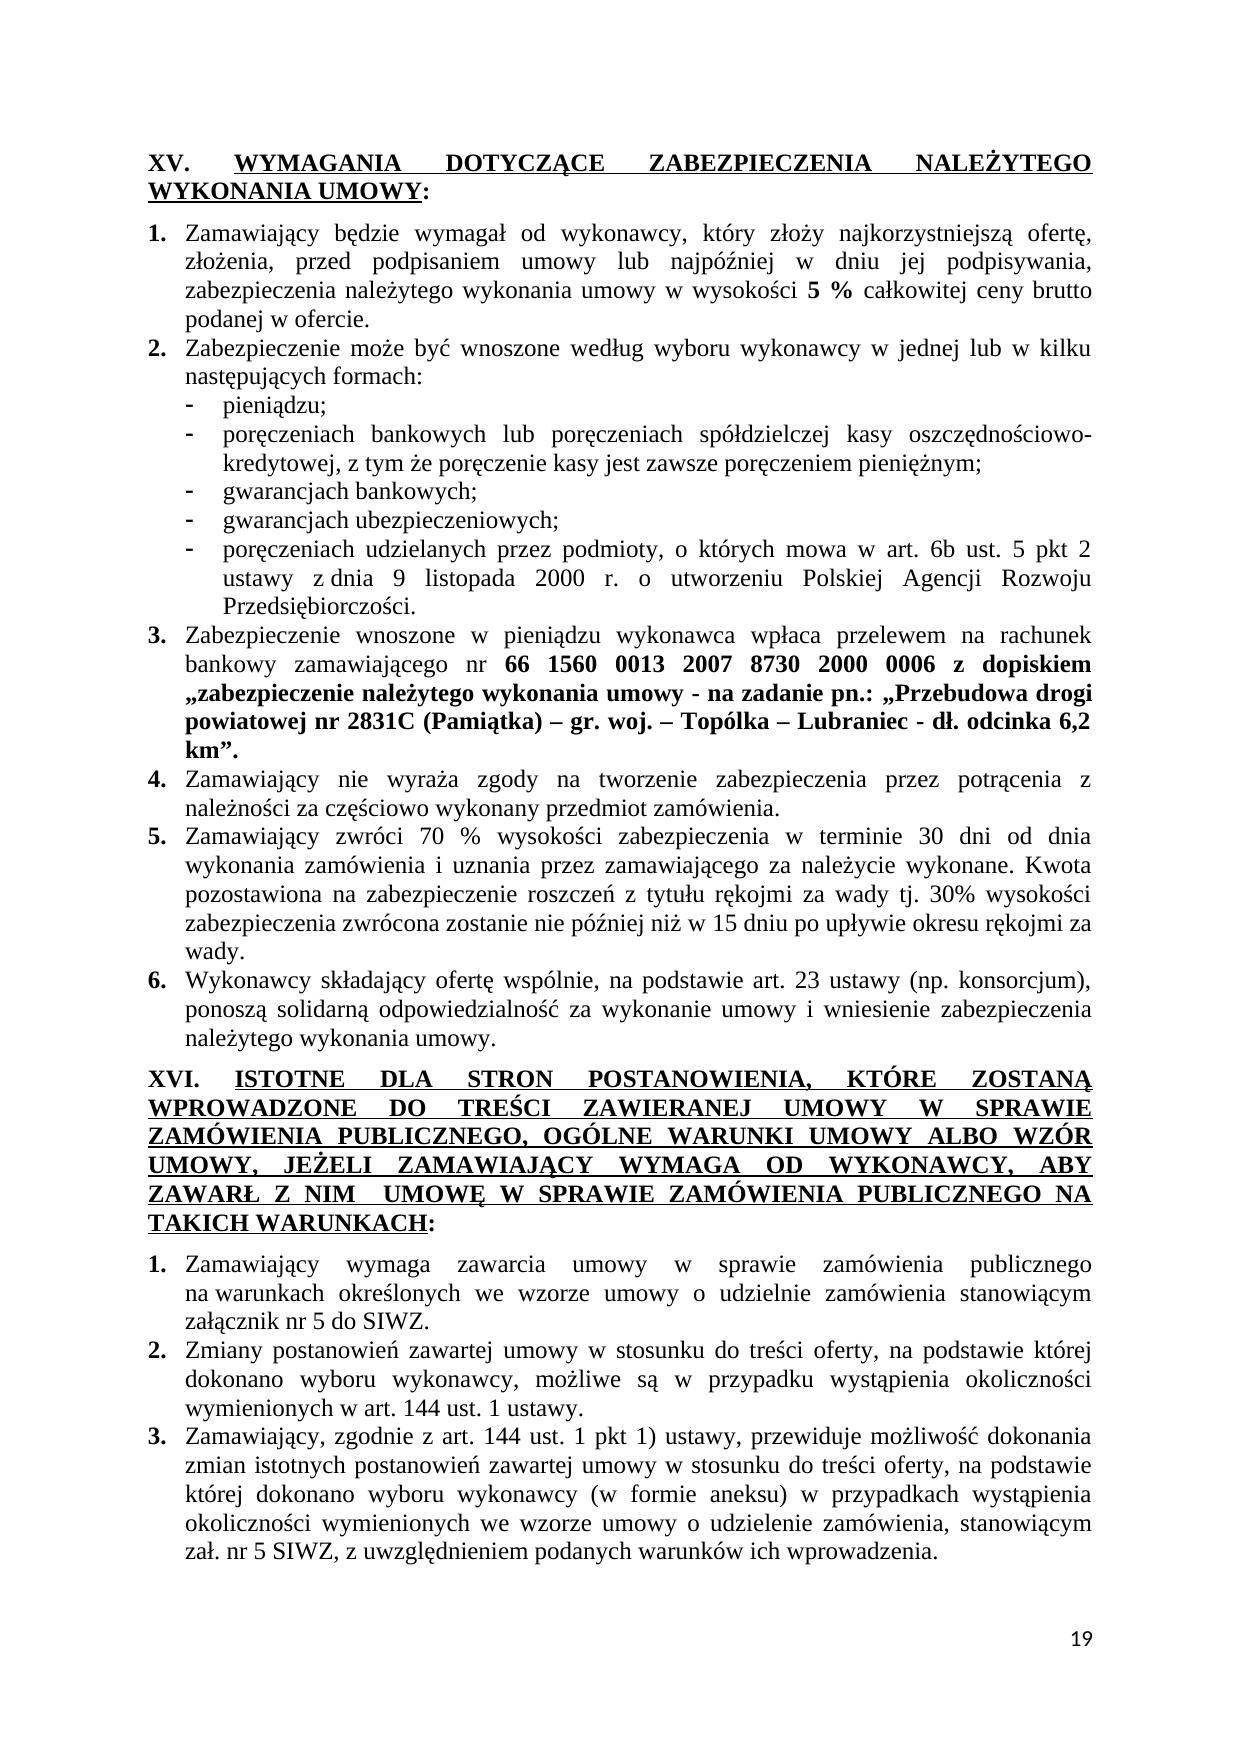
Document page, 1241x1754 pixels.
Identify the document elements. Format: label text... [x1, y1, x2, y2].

list gwarancjach bankowych; [185, 476, 1093, 505]
text XV. WYMAGANIA DOTYCZĄCE ZABEZPIECZENIA NALEŻYTEGO WYKONANIA UMOWY: [148, 148, 1093, 205]
list Wykonawcy składający ofertę wspólnie, na podstawie art. 23 ustawy (np. konsorcjum), ponoszą solidarną odpowiedzialność za wykonanie umowy i wniesienie zabezpieczenia należytego wykonania umowy. [148, 965, 1093, 1051]
list Zmiany postanowień zawartej umowy w stosunku do treści oferty, na podstawie której dokonano wyboru wykonawcy, możliwe są w przypadku wystąpienia okoliczności wymienionych w art. 144 ust. 1 ustawy. [148, 1335, 1093, 1421]
list Zabezpieczenie wnoszone w pieniądzu wykonawca wpłaca przelewem na rachunek bankowy zamawiającego nr 66 1560 0013 2007 8730 2000 0006 z dopiskiem „zabezpieczenie należytego wykonania umowy - na zadanie pn.: „Przebudowa drogi powiatowej nr 2831C (Pamiątka) – gr. woj. – Topólka – Lubraniec - dł. odcinka 6,2 km”. [148, 620, 1093, 764]
list pieniądzu; [185, 390, 1093, 419]
list poręczeniach bankowych lub poręczeniach spółdzielczej kasy oszczędnościowo-kredytowej, z tym że poręczenie kasy jest zawsze poręczeniem pieniężnym; [185, 419, 1093, 476]
list Zamawiający wymaga zawarcia umowy w sprawie zamówienia publicznego na warunkach określonych we wzorze umowy o udzielnie zamówienia stanowiącym załącznik nr 5 do SIWZ. [148, 1249, 1093, 1335]
text XVI. ISTOTNE DLA STRON POSTANOWIENIA, KTÓRE ZOSTANĄ WPROWADZONE DO TREŚCI ZAWIERANEJ UMOWY W SPRAWIE ZAMÓWIENIA PUBLICZNEGO, OGÓLNE WARUNKI UMOWY ALBO WZÓR UMOWY, JEŻELI ZAMAWIAJĄCY WYMAGA OD WYKONAWCY, ABY ZAWARŁ Z NIM UMOWĘ W SPRAWIE ZAMÓWIENIA PUBLICZNEGO NA TAKICH WARUNKACH: [148, 1064, 1093, 1118]
text XVI. ISTOTNE DLA STRON POSTANOWIENIA, KTÓRE ZOSTANĄ WPROWADZONE DO TREŚCI ZAWIERANEJ UMOWY W SPRAWIE ZAMÓWIENIA PUBLICZNEGO, OGÓLNE WARUNKI UMOWY ALBO WZÓR UMOWY, JEŻELI ZAMAWIAJĄCY WYMAGA OD WYKONAWCY, ABY ZAWARŁ Z NIM UMOWĘ W SPRAWIE ZAMÓWIENIA PUBLICZNEGO NA TAKICH WARUNKACH: [148, 1205, 1093, 1236]
list Zamawiający będzie wymagał od wykonawcy, który złoży najkorzystniejszą ofertę, złożenia, przed podpisaniem umowy lub najpóźniej w dniu jej podpisywania, zabezpieczenia należytego wykonania umowy w wysokości 5 % całkowitej ceny brutto podanej w ofercie. [148, 218, 1093, 333]
list poręczeniach udzielanych przez podmioty, o których mowa w art. 6b ust. 5 pkt 2 ustawy z dnia 9 listopada 2000 r. o utworzeniu Polskiej Agencji Rozwoju Przedsiębiorczości. [185, 534, 1093, 620]
text XVI. ISTOTNE DLA STRON POSTANOWIENIA, KTÓRE ZOSTANĄ WPROWADZONE DO TREŚCI ZAWIERANEJ UMOWY W SPRAWIE ZAMÓWIENIA PUBLICZNEGO, OGÓLNE WARUNKI UMOWY ALBO WZÓR UMOWY, JEŻELI ZAMAWIAJĄCY WYMAGA OD WYKONAWCY, ABY ZAWARŁ Z NIM UMOWĘ W SPRAWIE ZAMÓWIENIA PUBLICZNEGO NA TAKICH WARUNKACH: [148, 1119, 1093, 1146]
text XVI. ISTOTNE DLA STRON POSTANOWIENIA, KTÓRE ZOSTANĄ WPROWADZONE DO TREŚCI ZAWIERANEJ UMOWY W SPRAWIE ZAMÓWIENIA PUBLICZNEGO, OGÓLNE WARUNKI UMOWY ALBO WZÓR UMOWY, JEŻELI ZAMAWIAJĄCY WYMAGA OD WYKONAWCY, ABY ZAWARŁ Z NIM UMOWĘ W SPRAWIE ZAMÓWIENIA PUBLICZNEGO NA TAKICH WARUNKACH: [148, 1148, 1093, 1175]
list Zamawiający zwróci 70 % wysokości zabezpieczenia w terminie 30 dni od dnia wykonania zamówienia i uznania przez zamawiającego za należycie wykonane. Kwota pozostawiona na zabezpieczenie roszczeń z tytułu rękojmi za wady tj. 30% wysokości zabezpieczenia zwrócona zostanie nie później niż w 15 dniu po upływie okresu rękojmi za wady. [148, 821, 1093, 965]
list Zamawiający nie wyraża zgody na tworzenie zabezpieczenia przez potrącenia z należności za częściowo wykonany przedmiot zamówienia. [148, 764, 1093, 821]
text XVI. ISTOTNE DLA STRON POSTANOWIENIA, KTÓRE ZOSTANĄ WPROWADZONE DO TREŚCI ZAWIERANEJ UMOWY W SPRAWIE ZAMÓWIENIA PUBLICZNEGO, OGÓLNE WARUNKI UMOWY ALBO WZÓR UMOWY, JEŻELI ZAMAWIAJĄCY WYMAGA OD WYKONAWCY, ABY ZAWARŁ Z NIM UMOWĘ W SPRAWIE ZAMÓWIENIA PUBLICZNEGO NA TAKICH WARUNKACH: [148, 1177, 1093, 1204]
list Zamawiający, zgodnie z art. 144 ust. 1 pkt 1) ustawy, przewiduje możliwość dokonania zmian istotnych postanowień zawartej umowy w stosunku do treści oferty, na podstawie której dokonano wyboru wykonawcy (w formie aneksu) w przypadkach wystąpienia okoliczności wymienionych we wzorze umowy o udzielenie zamówienia, stanowiącym zał. nr 5 SIWZ, z uwzględnieniem podanych warunków ich wprowadzenia. [148, 1421, 1093, 1565]
list Zabezpieczenie może być wnoszone według wyboru wykonawcy w jednej lub w kilku następujących formach: [148, 333, 1093, 390]
list gwarancjach ubezpieczeniowych; [185, 505, 1093, 534]
